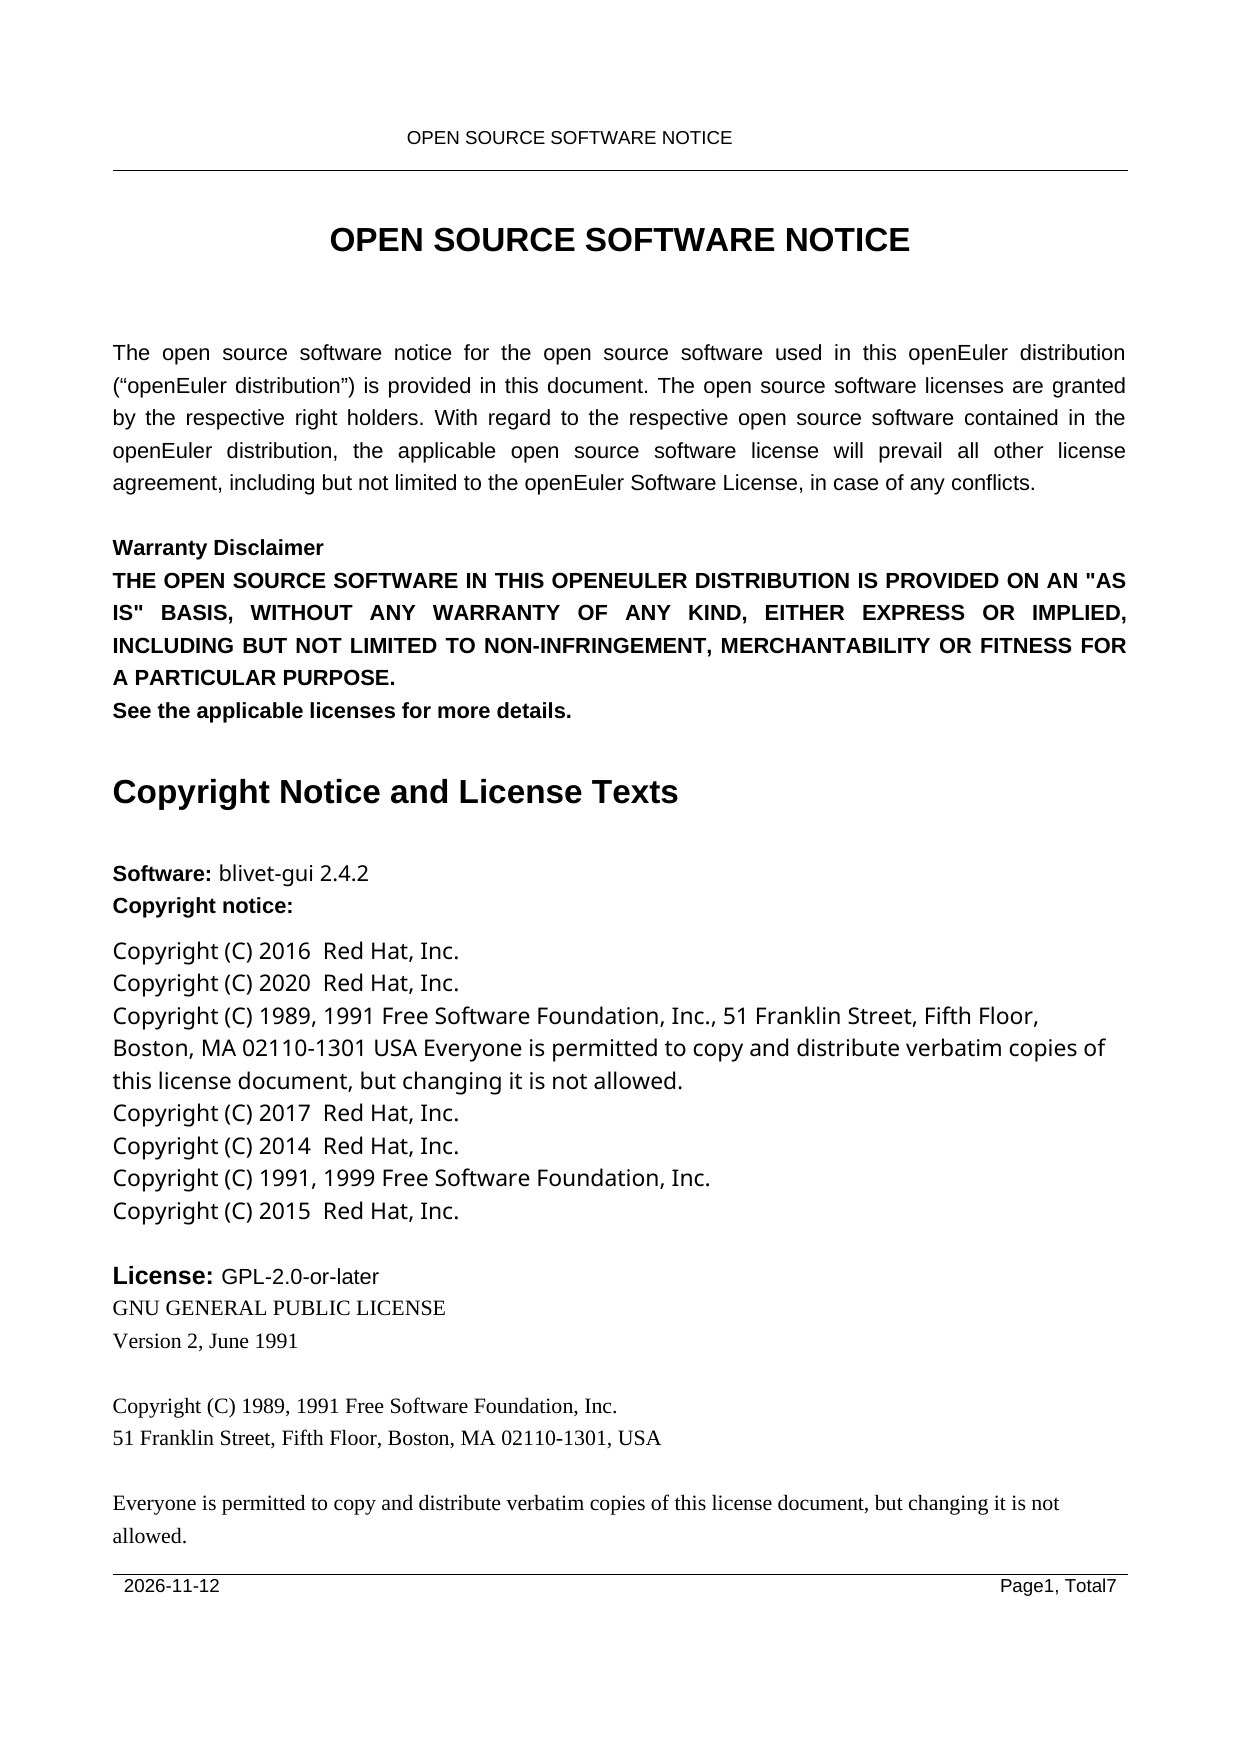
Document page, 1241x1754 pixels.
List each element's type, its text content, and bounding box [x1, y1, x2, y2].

text The open source software notice for the open source software used in this openEuler distribution (“openEuler distribution”) is provided in this document. The open source software licenses are granted by the respective right holders. With regard to the respective open source software contained in the openEuler distribution, the applicable open source software license will prevail all other license agreement, including but not limited to the openEuler Software License, in case of any conflicts. [112, 336, 1128, 499]
text Copyright notice: [112, 889, 1128, 921]
title Software: blivet-gui 2.4.2 [112, 856, 1128, 889]
text Copyright Notice and License Texts [112, 759, 1128, 824]
text OPEN SOURCE SOFTWARE NOTICE [112, 206, 1128, 271]
text Warranty Disclaimer [112, 531, 1128, 564]
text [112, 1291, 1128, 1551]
text Copyright (C) 2016 Red Hat, Inc. Copyright (C) 2020 Red Hat, Inc. Copyright (C) 1989, 1991 Free Software Foundation, Inc., 51 Franklin Street, Fifth Floor, Boston, MA 02110-1301 USA Everyone is permitted to copy and distribute verbatim copies of this license document, but changing it is not allowed. Copyright (C) 2017 Red Hat, Inc. Copyright (C) 2014 Red Hat, Inc. Copyright (C) 1991, 1999 Free Software Foundation, Inc. Copyright (C) 2015 Red Hat, Inc. [112, 934, 1128, 1259]
text THE OPEN SOURCE SOFTWARE IN THIS OPENEULER DISTRIBUTION IS PROVIDED ON AN "AS IS" BASIS, WITHOUT ANY WARRANTY OF ANY KIND, EITHER EXPRESS OR IMPLIED, INCLUDING BUT NOT LIMITED TO NON-INFRINGEMENT, MERCHANTABILITY OR FITNESS FOR A PARTICULAR PURPOSE. See the applicable licenses for more details. [112, 564, 1128, 726]
text License: GPL-2.0-or-later [112, 1259, 1128, 1291]
